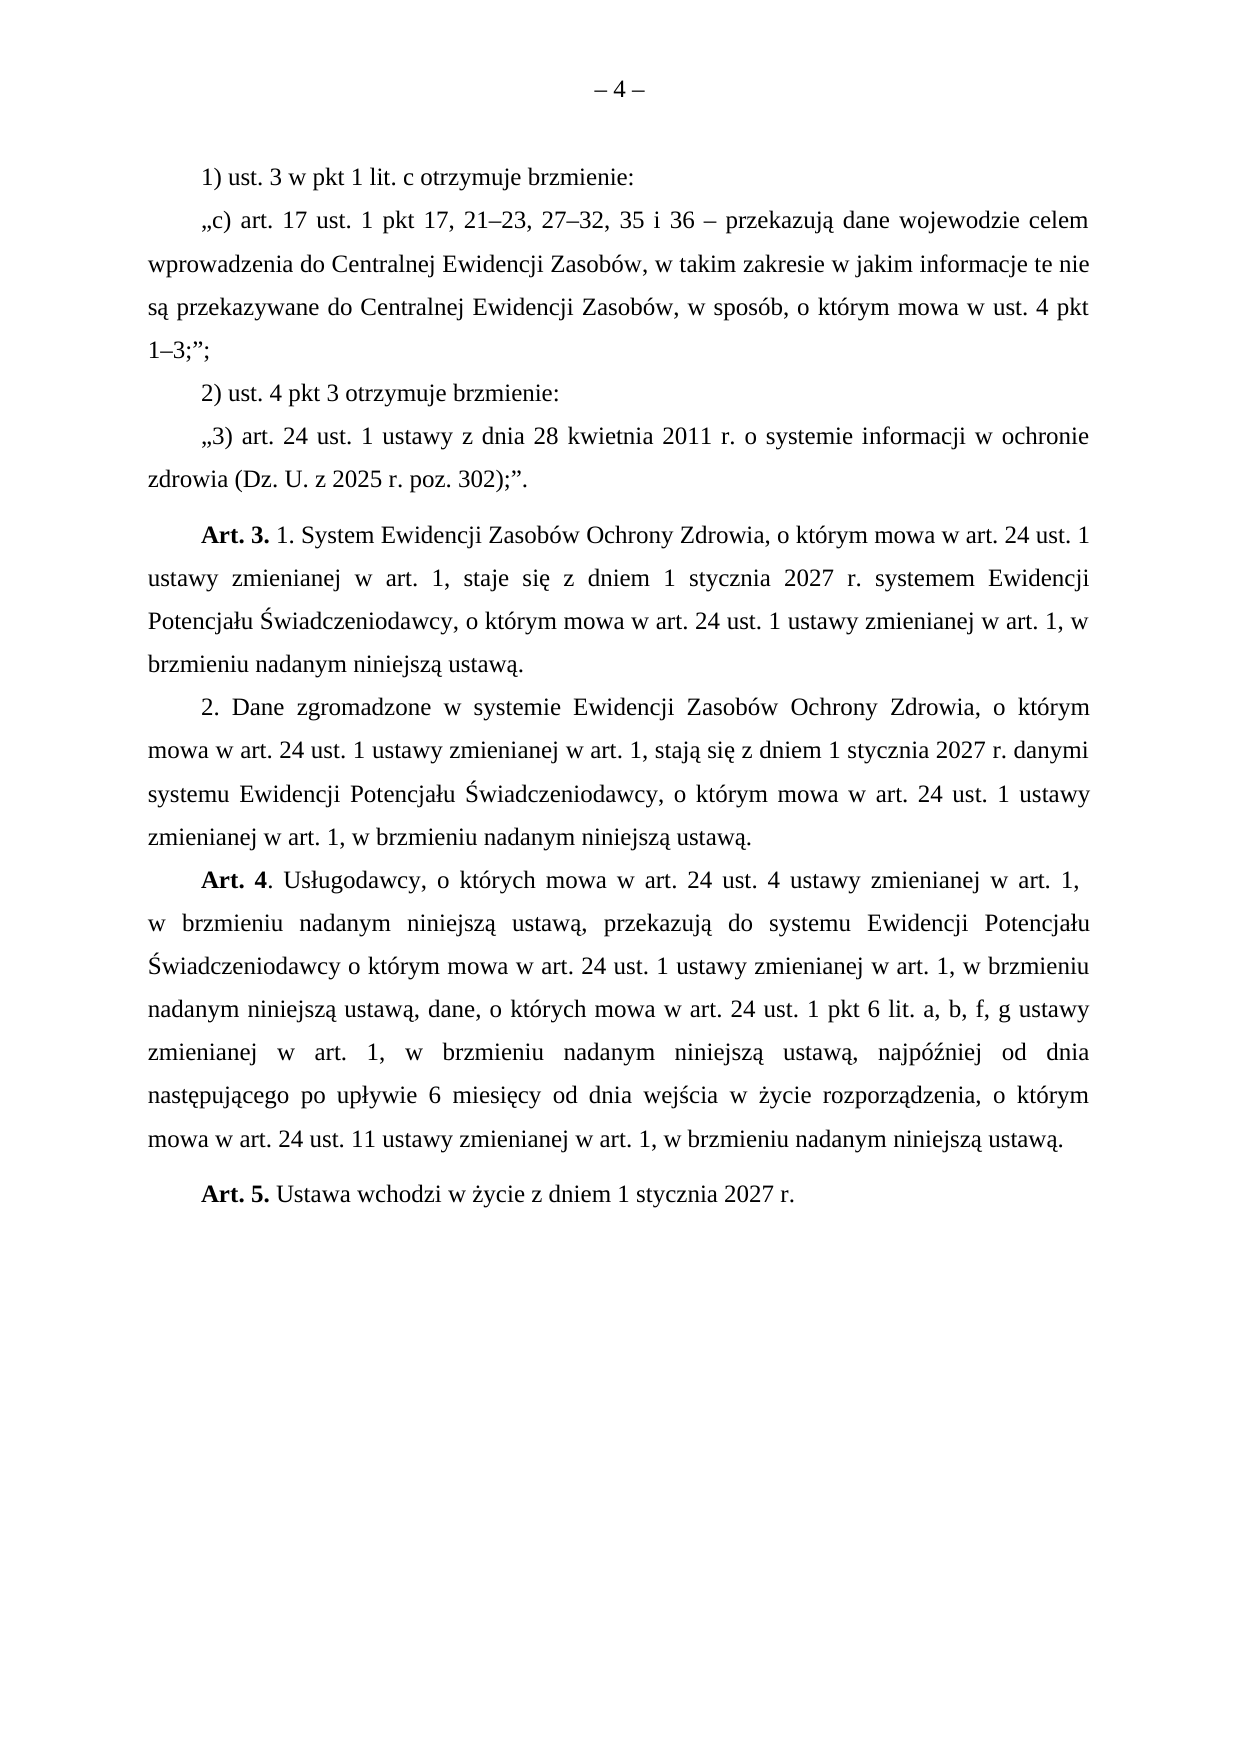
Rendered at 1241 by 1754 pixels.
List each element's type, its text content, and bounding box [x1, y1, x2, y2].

text Art. 4. Usługodawcy, o których mowa w art. 24 ust. 4 ustawy zmienianej w art. 1, w brzmieniu nadanym niniejszą ustawą, przekazują do systemu Ewidencji Potencjału Świadczeniodawcy o którym mowa w art. 24 ust. 1 ustawy zmienianej w art. 1, w brzmieniu nadanym niniejszą ustawą, dane, o których mowa w art. 24 ust. 1 pkt 6 lit. a, b, f, g ustawy zmienianej w art. 1, w brzmieniu nadanym niniejszą ustawą, najpóźniej od dnia następującego po upływie 6 miesięcy od dnia wejścia w życie rozporządzenia, o którym mowa w art. 24 ust. 11 ustawy zmienianej w art. 1, w brzmieniu nadanym niniejszą ustawą. [148, 865, 1091, 1152]
text Art. 3. 1. System Ewidencji Zasobów Ochrony Zdrowia, o którym mowa w art. 24 ust. 1 ustawy zmienianej w art. 1, staje się z dniem 1 stycznia 2027 r. systemem Ewidencji Potencjału Świadczeniodawcy, o którym mowa w art. 24 ust. 1 ustawy zmienianej w art. 1, w brzmieniu nadanym niniejszą ustawą. [148, 520, 1091, 678]
text 2. Dane zgromadzone w systemie Ewidencji Zasobów Ochrony Zdrowia, o którym mowa w art. 24 ust. 1 ustawy zmienianej w art. 1, stają się z dniem 1 stycznia 2027 r. danymi systemu Ewidencji Potencjału Świadczeniodawcy, o którym mowa w art. 24 ust. 1 ustawy zmienianej w art. 1, w brzmieniu nadanym niniejszą ustawą. [148, 692, 1091, 851]
text Art. 5. Ustawa wchodzi w życie z dniem 1 stycznia 2027 r. [148, 1179, 1091, 1208]
text 2) ust. 4 pkt 3 otrzymuje brzmienie: [201, 378, 1091, 407]
text „3) art. 24 ust. 1 ustawy z dnia 28 kwietnia 2011 r. o systemie informacji w ochronie zdrowia (Dz. U. z 2025 r. poz. 302);”. [148, 421, 1091, 493]
text 1) ust. 3 w pkt 1 lit. c otrzymuje brzmienie: [201, 162, 1091, 191]
text „c) art. 17 ust. 1 pkt 17, 21–23, 27–32, 35 i 36 – przekazują dane wojewodzie celem wprowadzenia do Centralnej Ewidencji Zasobów, w takim zakresie w jakim informacje te nie są przekazywane do Centralnej Ewidencji Zasobów, w sposób, o którym mowa w ust. 4 pkt 1–3;”; [148, 206, 1091, 364]
